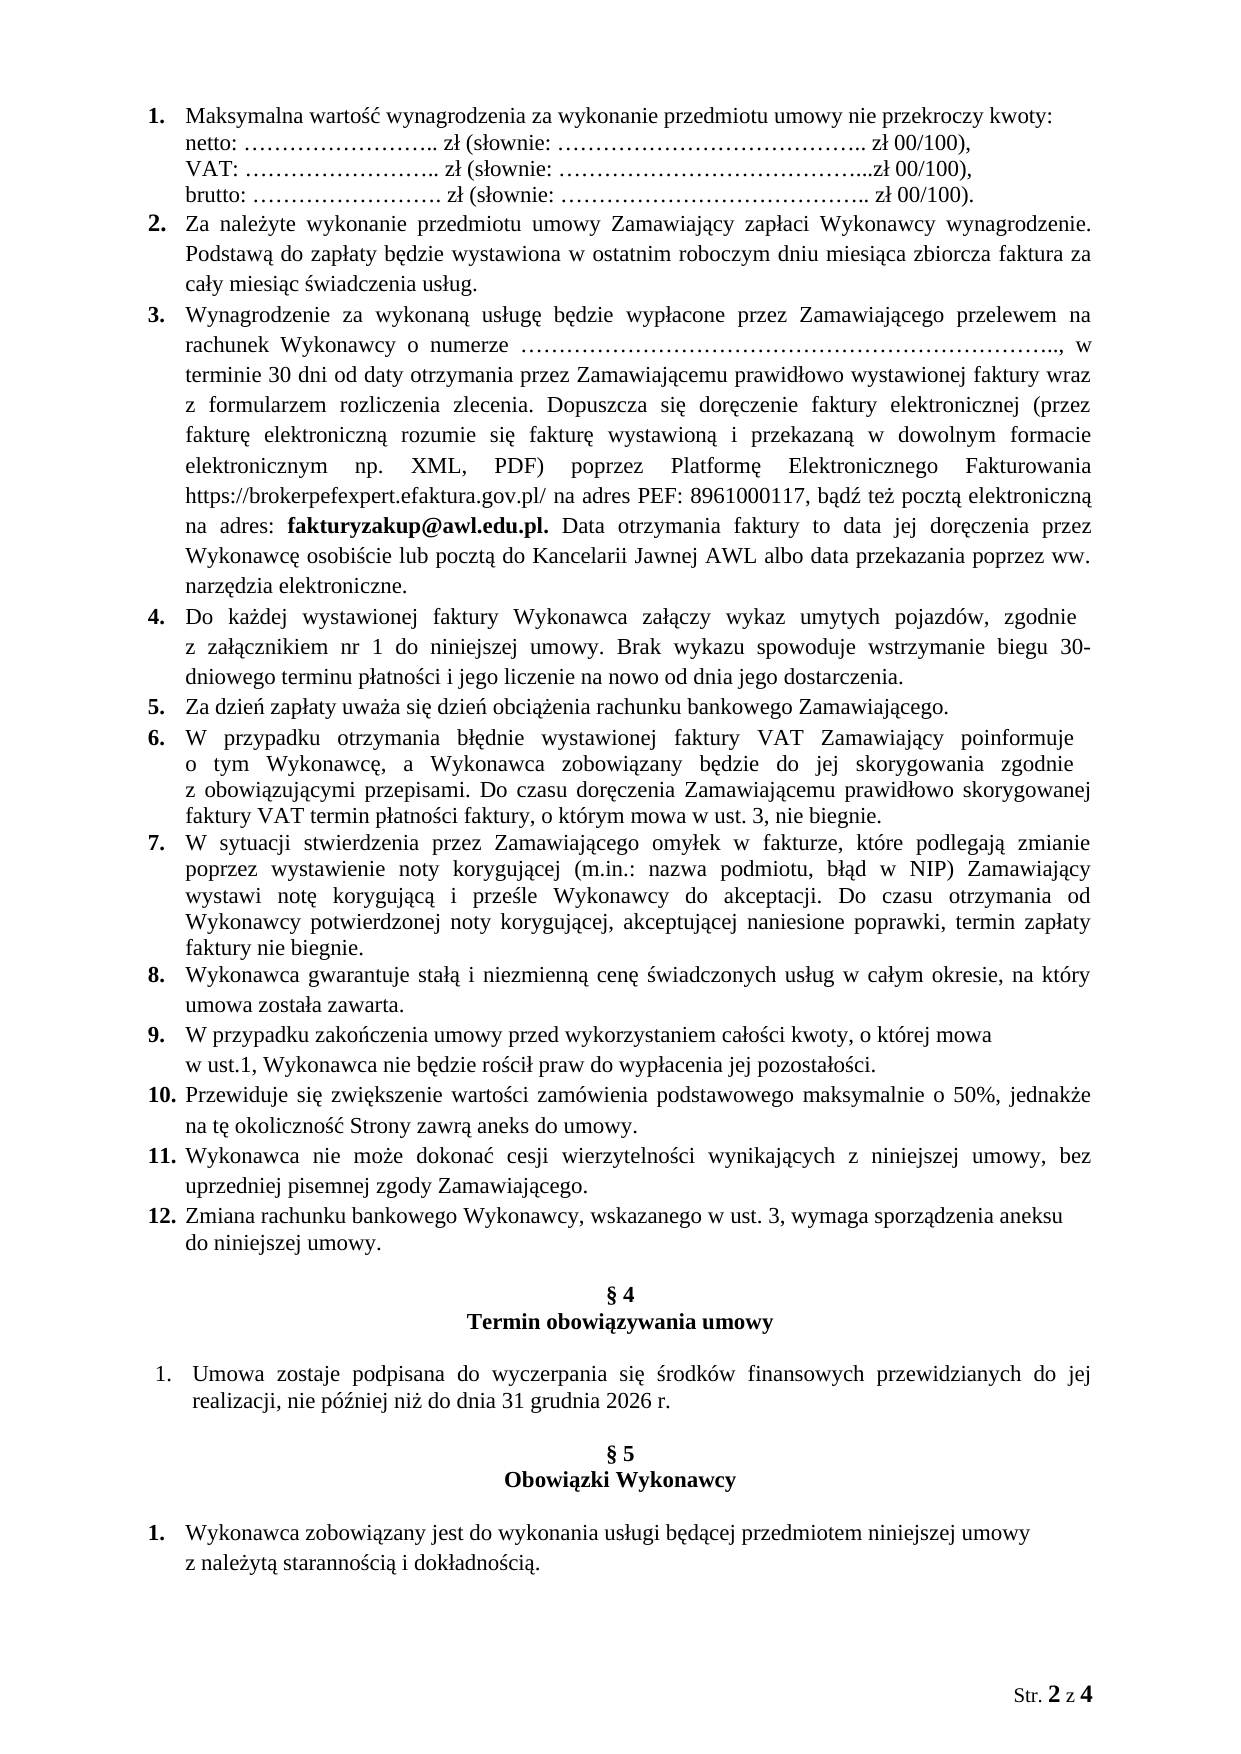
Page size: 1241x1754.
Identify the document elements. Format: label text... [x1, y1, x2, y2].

list netto: …………………….. zł (słownie: ………………………………….. zł 00/100), [185, 128, 1092, 155]
list Umowa zostaje podpisana do wyczerpania się środków finansowych przewidzianych do jej realizacji, nie później niż do dnia 31 grudnia 2026 r. [154, 1361, 1092, 1413]
list W przypadku zakończenia umowy przed wykorzystaniem całości kwoty, o której mowa [148, 1021, 1092, 1047]
list W przypadku otrzymania błędnie wystawionej faktury VAT Zamawiający poinformuje o tym Wykonawcę, a Wykonawca zobowiązany będzie do jej skorygowania zgodnie z obowiązującymi przepisami. Do czasu doręczenia Zamawiającemu prawidłowo skorygowanej faktury VAT termin płatności faktury, o którym mowa w ust. 3, nie biegnie. [148, 723, 1092, 829]
list Maksymalna wartość wynagrodzenia za wykonanie przedmiotu umowy nie przekroczy kwoty: [148, 102, 1092, 128]
text w ust.1, Wykonawca nie będzie rościł praw do wypłacenia jej pozostałości. [185, 1051, 1092, 1078]
list Wykonawca gwarantuje stałą i niezmienną cenę świadczonych usług w całym okresie, na który umowa została zawarta. [148, 961, 1092, 1017]
list Przewiduje się zwiększenie wartości zamówienia podstawowego maksymalnie o 50%, jednakże na tę okoliczność Strony zawrą aneks do umowy. [148, 1082, 1092, 1138]
list Zmiana rachunku bankowego Wykonawcy, wskazanego w ust. 3, wymaga sporządzenia aneksu do niniejszej umowy. [148, 1202, 1092, 1255]
text § 4 [148, 1281, 1092, 1308]
list Wykonawca zobowiązany jest do wykonania usługi będącej przedmiotem niniejszej umowy z należytą starannością i dokładnością. [148, 1519, 1092, 1575]
list brutto: ……………………. zł (słownie: ………………………………….. zł 00/100). [185, 181, 1092, 208]
list Za dzień zapłaty uważa się dzień obciążenia rachunku bankowego Zamawiającego. [148, 693, 1092, 720]
list Wykonawca nie może dokonać cesji wierzytelności wynikających z niniejszej umowy, bez uprzedniej pisemnej zgody Zamawiającego. [148, 1142, 1092, 1198]
text Obowiązki Wykonawcy [148, 1466, 1092, 1492]
list Za należyte wykonanie przedmiotu umowy Zamawiający zapłaci Wykonawcy wynagrodzenie. Podstawą do zapłaty będzie wystawiona w ostatnim roboczym dniu miesiąca zbiorcza faktura za cały miesiąc świadczenia usług. [148, 208, 1092, 297]
list Do każdej wystawionej faktury Wykonawca załączy wykaz umytych pojazdów, zgodnie z załącznikiem nr 1 do niniejszej umowy. Brak wykazu spowoduje wstrzymanie biegu 30-dniowego terminu płatności i jego liczenie na nowo od dnia jego dostarczenia. [148, 603, 1092, 689]
list VAT: …………………….. zł (słownie: …………………………………...zł 00/100), [185, 155, 1092, 181]
list W sytuacji stwierdzenia przez Zamawiającego omyłek w fakturze, które podlegają zmianie poprzez wystawienie noty korygującej (m.in.: nazwa podmiotu, błąd w NIP) Zamawiający wystawi notę korygującą i prześle Wykonawcy do akceptacji. Do czasu otrzymania od Wykonawcy potwierdzonej noty korygującej, akceptującej naniesione poprawki, termin zapłaty faktury nie biegnie. [148, 829, 1092, 961]
list Wynagrodzenie za wykonaną usługę będzie wypłacone przez Zamawiającego przelewem na rachunek Wykonawcy o numerze …………………………………………………………….., w terminie 30 dni od daty otrzymania przez Zamawiającemu prawidłowo wystawionej faktury wraz z formularzem rozliczenia zlecenia. Dopuszcza się doręczenie faktury elektronicznej (przez fakturę elektroniczną rozumie się fakturę wystawioną i przekazaną w dowolnym formacie elektronicznym np. XML, PDF) poprzez Platformę Elektronicznego Fakturowania https://brokerpefexpert.efaktura.gov.pl/ na adres PEF: 8961000117, bądź też pocztą elektroniczną na adres: fakturyzakup@awl.edu.pl. Data otrzymania faktury to data jej doręczenia przez Wykonawcę osobiście lub pocztą do Kancelarii Jawnej AWL albo data przekazania poprzez ww. narzędzia elektroniczne. [148, 301, 1092, 599]
text Termin obowiązywania umowy [148, 1308, 1092, 1334]
text § 5 [148, 1439, 1092, 1466]
